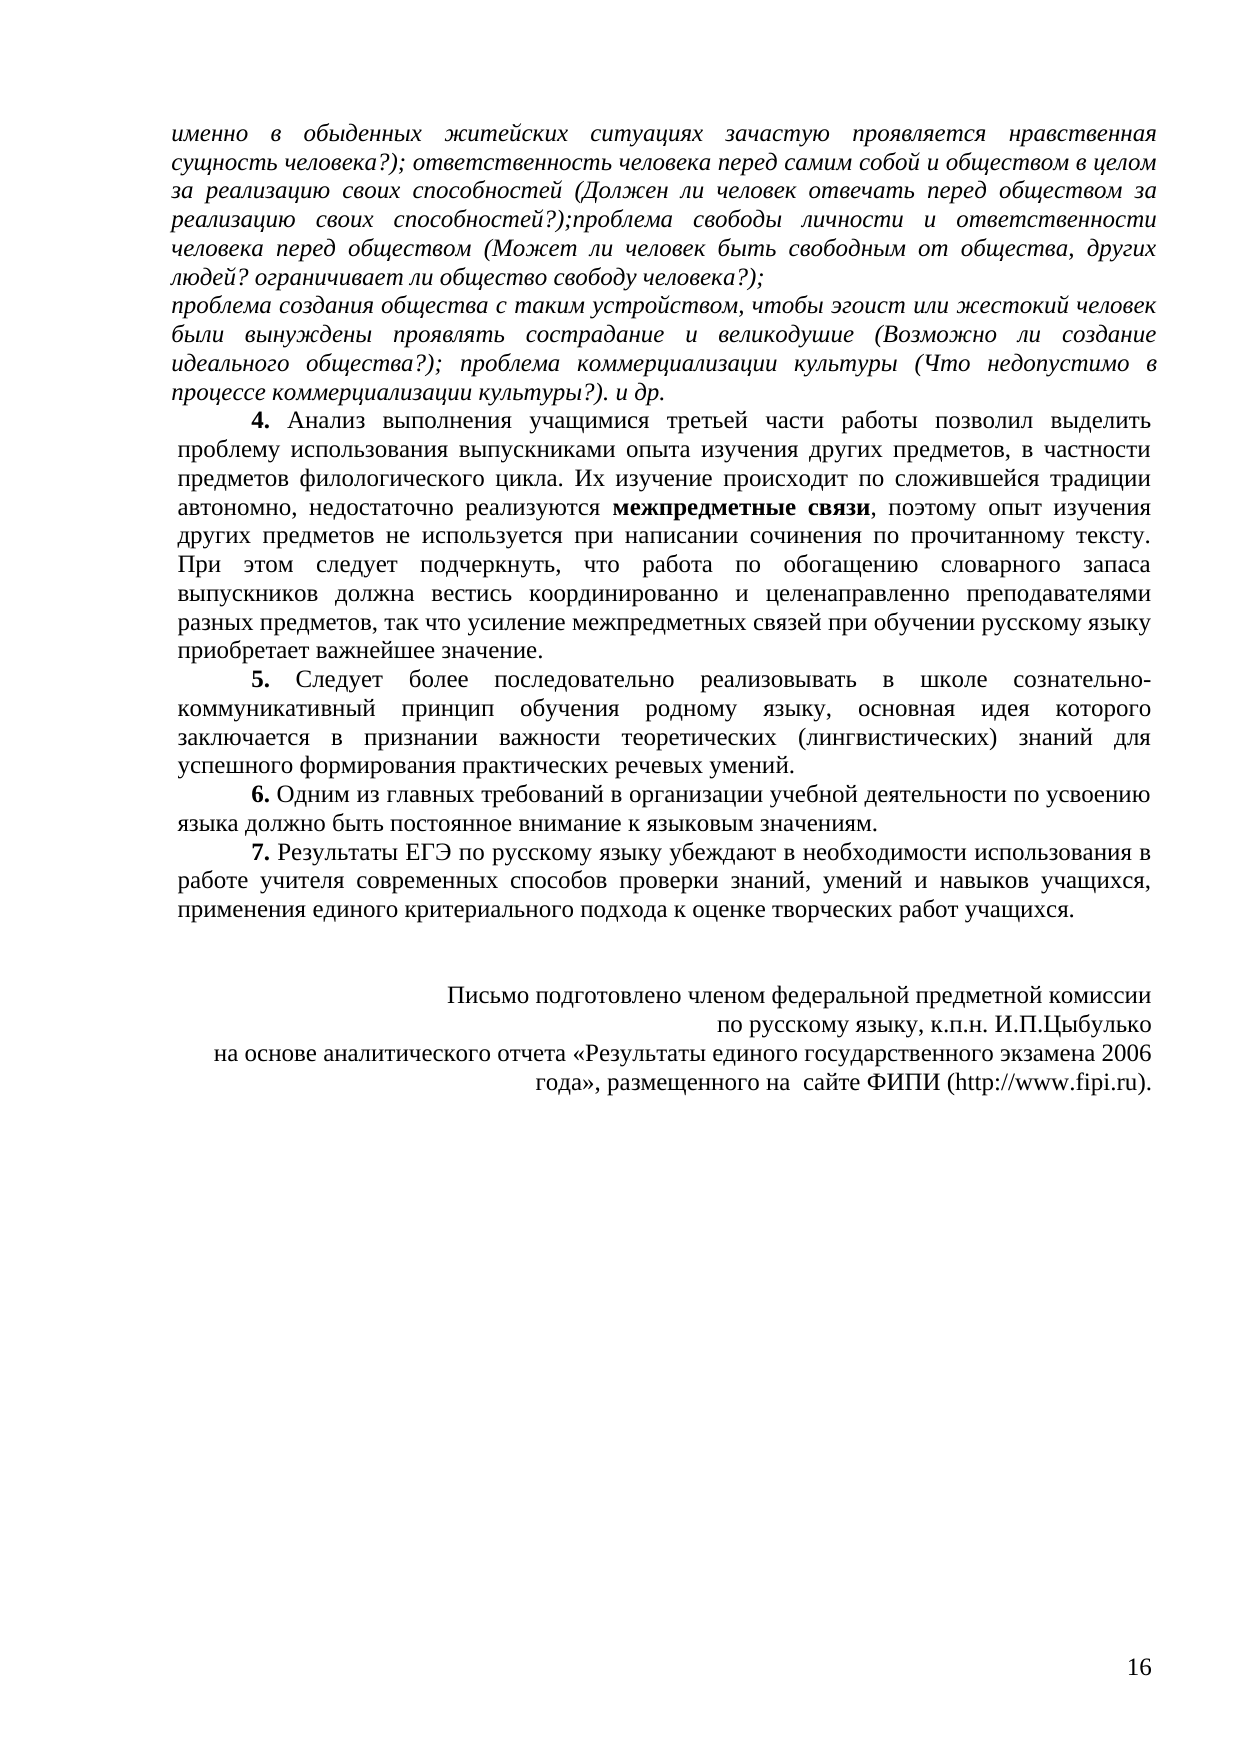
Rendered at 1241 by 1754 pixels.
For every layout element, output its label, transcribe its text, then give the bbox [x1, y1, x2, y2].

text 6. Одним из главных требований в организации учебной деятельности по усвоению языка должно быть постоянное внимание к языковым значениям. [177, 779, 1152, 837]
text Письмо подготовлено членом федеральной предметной комиссии [177, 981, 1152, 1009]
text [171, 118, 1158, 291]
text 5. Следует более последовательно реализовывать в школе сознательно-коммуникативный принцип обучения родному языку, основная идея которого заключается в признании важности теоретических (лингвистических) знаний для успешного формирования практических речевых умений. [177, 664, 1152, 779]
text 7. Результаты ЕГЭ по русскому языку убеждают в необходимости использования в работе учителя современных способов проверки знаний, умений и навыков учащихся, применения единого критериального подхода к оценке творческих работ учащихся. [177, 837, 1152, 923]
text проблема создания общества с таким устройством, чтобы эгоист или жестокий человек были вынуждены проявлять сострадание и великодушие (Возможно ли создание идеального общества?); проблема коммерциализации культуры (Что недопустимо в процессе коммерциализации культуры?). и др. [171, 291, 1158, 406]
text 4. Анализ выполнения учащимися третьей части работы позволил выделить проблему использования выпускниками опыта изучения других предметов, в частности предметов филологического цикла. Их изучение происходит по сложившейся традиции автономно, недостаточно реализуются межпредметные связи, поэтому опыт изучения других предметов не используется при написании сочинения по прочитанному тексту. При этом следует подчеркнуть, что работа по обогащению словарного запаса выпускников должна вестись координированно и целенаправленно преподавателями разных предметов, так что усиление межпредметных связей при обучении русскому языку приобретает важнейшее значение. [177, 406, 1152, 664]
text на основе аналитического отчета «Результаты единого государственного экзамена 2006 года», размещенного на сайте ФИПИ (http://www.fipi.ru). [177, 1038, 1152, 1096]
text по русскому языку, к.п.н. И.П.Цыбулько [177, 1009, 1152, 1038]
